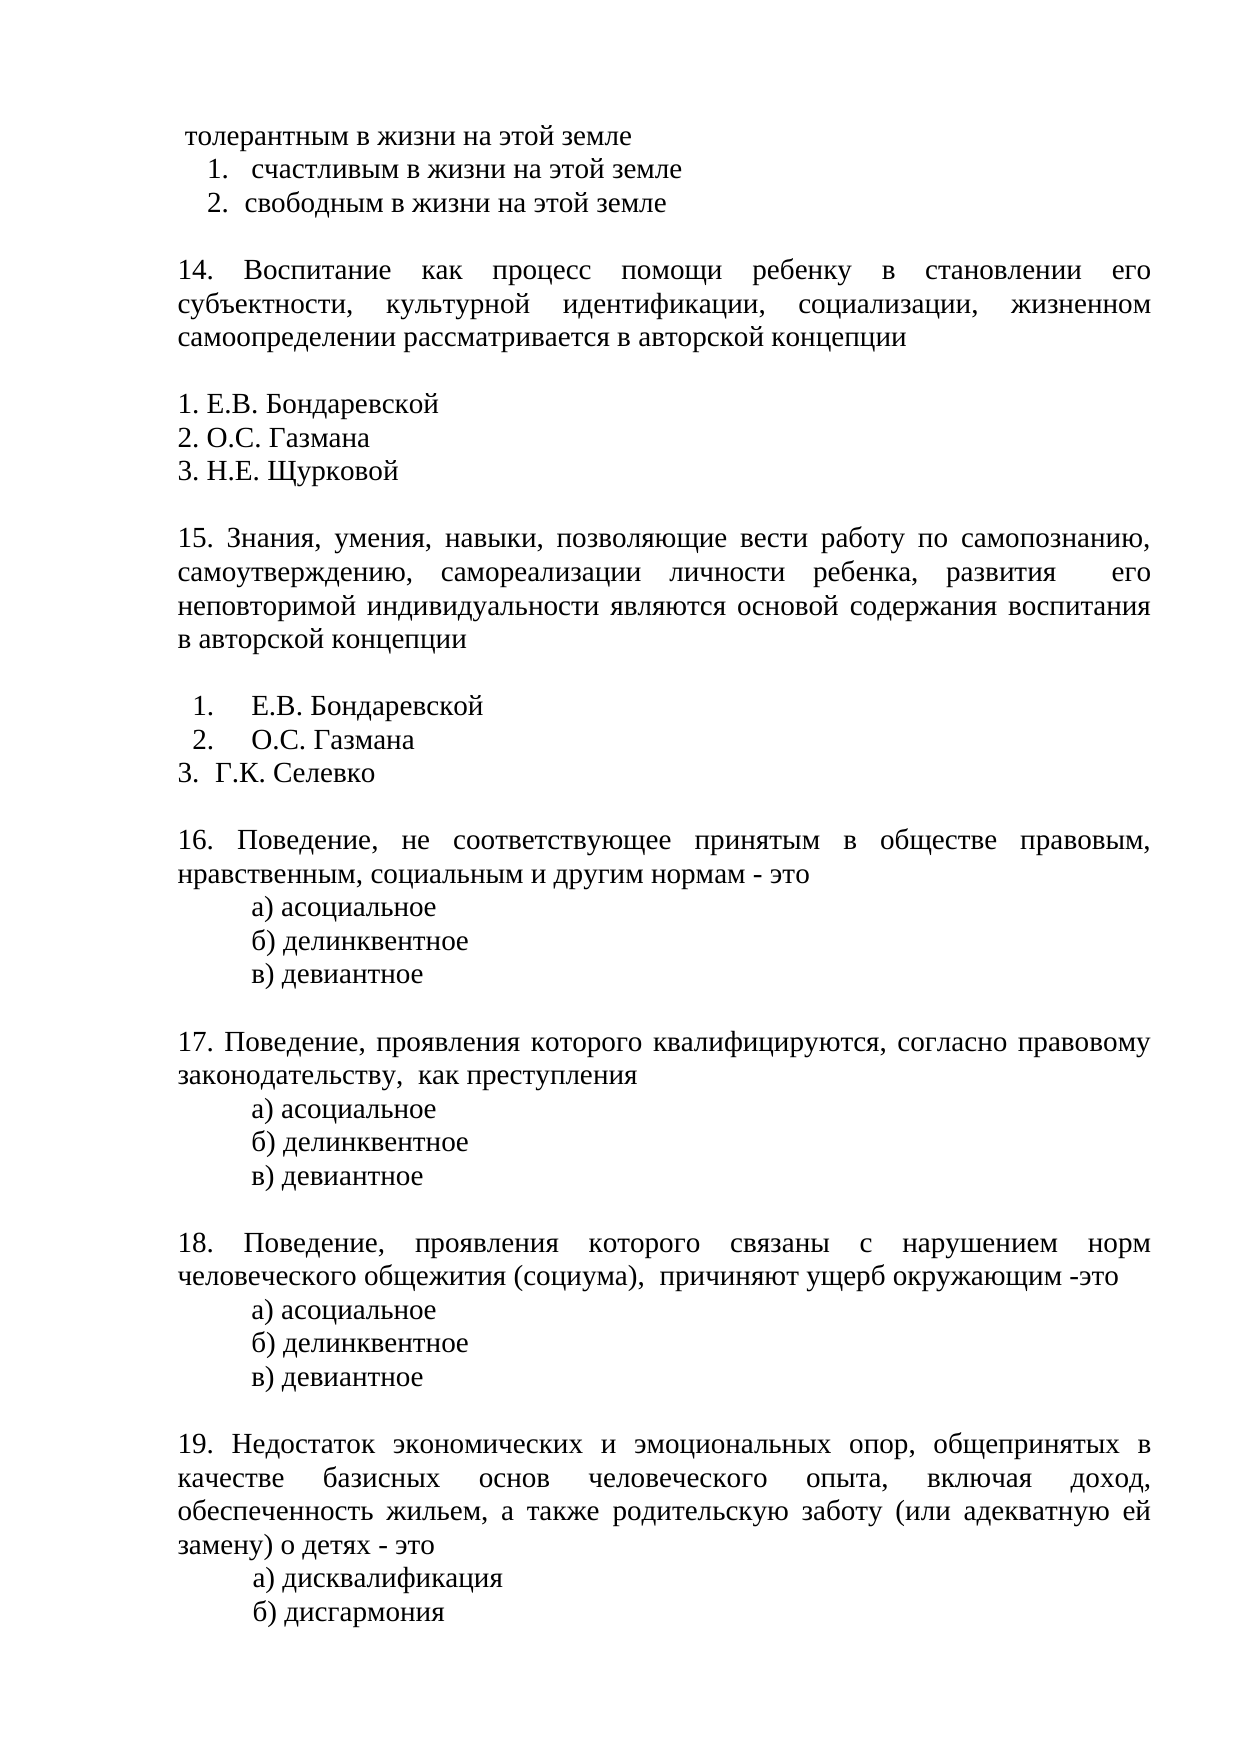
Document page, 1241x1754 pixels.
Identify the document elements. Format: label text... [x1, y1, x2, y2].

list 15. Знания, умения, навыки, позволяющие вести работу по самопознанию, самоутверждению, самореализации личности ребенка, развития его неповторимой индивидуальности являются основой содержания воспитания в авторской концепции [177, 521, 1152, 655]
list Е.В. Бондаревской [177, 688, 1152, 722]
text в) девиантное [177, 957, 1152, 990]
text а) дисквалификация [252, 1560, 1152, 1594]
list Г.К. Селевко [177, 755, 1152, 789]
text а) асоциальное [177, 889, 1152, 923]
text 18. Поведение, проявления которого связаны с нарушением норм человеческого общежития (социума), причиняют ущерб окружающим -это [177, 1225, 1152, 1292]
text б) делинквентное [251, 1124, 1152, 1158]
list 3. Н.Е. Щурковой [177, 453, 1152, 487]
text а) асоциальное [251, 1292, 1152, 1326]
list счастливым в жизни на этой земле [207, 152, 1152, 185]
list 1. Е.В. Бондаревской [177, 386, 1152, 420]
list О.С. Газмана [177, 722, 1152, 755]
text б) дисгармония [252, 1594, 1152, 1627]
text 17. Поведение, проявления которого квалифицируются, согласно правовому законодательству, как преступления [177, 1024, 1152, 1091]
text б) делинквентное [251, 1326, 1152, 1359]
text 19. Недостаток экономических и эмоциональных опор, общепринятых в качестве базисных основ человеческого опыта, включая доход, обеспеченность жильем, а также родительскую заботу (или адекватную ей замену) о детях - это [177, 1426, 1152, 1560]
text а) асоциальное [177, 1091, 1152, 1124]
text 16. Поведение, не соответствующее принятым в обществе правовым, нравственным, социальным и другим нормам - это [177, 822, 1152, 889]
text б) делинквентное [177, 923, 1152, 957]
text в) девиантное [251, 1359, 1152, 1393]
text в) девиантное [251, 1158, 1152, 1191]
list свободным в жизни на этой земле [207, 185, 1152, 219]
list 14. Воспитание как процесс помощи ребенку в становлении его субъектности, культурной идентификации, социализации, жизненном самоопределении рассматривается в авторской концепции [177, 252, 1152, 353]
list 2. О.С. Газмана [177, 420, 1152, 453]
text толерантным в жизни на этой земле [177, 118, 1152, 152]
